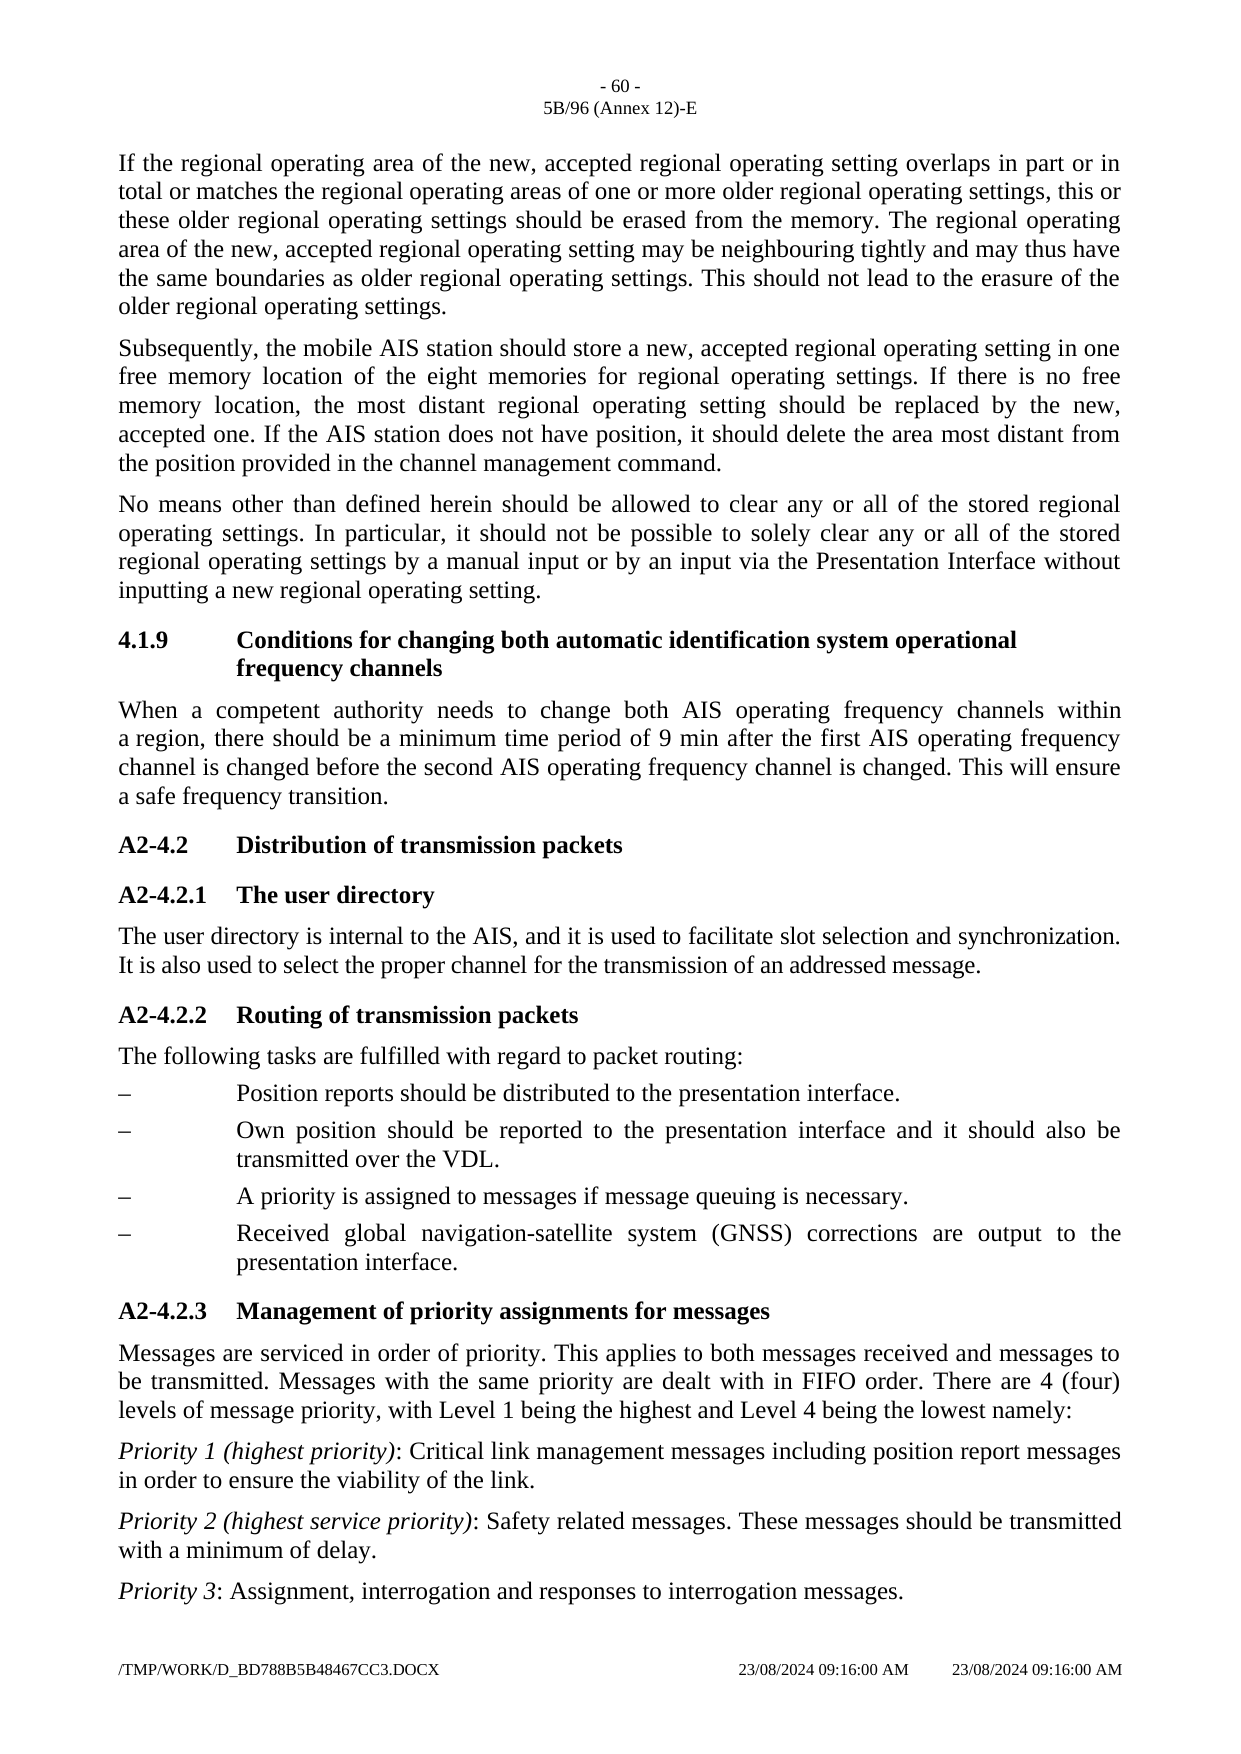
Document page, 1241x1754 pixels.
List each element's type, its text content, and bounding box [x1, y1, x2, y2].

text The user directory is internal to the AIS, and it is used to facilitate slot selection and synchronization. It is also used to select the proper channel for the transmission of an addressed message. [118, 921, 1122, 979]
text – Position reports should be distributed to the presentation interface. [118, 1078, 1122, 1107]
subtitle 4.2 Distribution of transmission packets [118, 831, 1122, 859]
text The following tasks are fulfilled with regard to packet routing: [118, 1041, 1122, 1070]
text There are 4 (four) levels of message priority, [118, 1338, 1122, 1424]
text Subsequently, the mobile AIS station should store a new, accepted regional operating setting in one free memory location of the eight memories for regional operating settings. If there is no free memory location, the most distant regional operating setting should be replaced by the new, accepted one. If the AIS station does not have position it should delete the area most distant from the position provided in the channel management command. [118, 333, 1122, 476]
subtitle 4.2.1 The user directory [118, 880, 1122, 909]
subtitle 4.2.3 Management of priority assignments for messages [118, 1296, 1122, 1325]
text If the regional operating area of the new, accepted regional operating setting overlaps in part or in total or matches the regional operating areas of one or more older regional operating settings, this or these older regional operating settings should be erased from the memory. The regional operating area of the new, accepted regional operating setting may be neighbouring tightly and may thus have the same boundaries as older regional operating settings. This should not lead to the erasure of the older regional operating settings. [118, 148, 1122, 320]
text – Received global navigation-satellite system (GNSS) corrections are output to the presentation interface. [118, 1218, 1122, 1276]
text – A priority is assigned to messages if message queuing is necessary. [118, 1181, 1122, 1210]
text – Own position should be reported to the presentation interface and it should also be transmitted over the VDL. [118, 1115, 1122, 1173]
subtitle 4.2.2 Routing of transmission packets [118, 1000, 1122, 1028]
text No means other than defined herein should be allowed to clear any or all of the stored regional operating settings. In particular, it should not be possible to solely clear any or all of the stored regional operating settings by a manual input or by an input via the Presentation Interface without inputting a new regional operating setting. [118, 489, 1122, 604]
